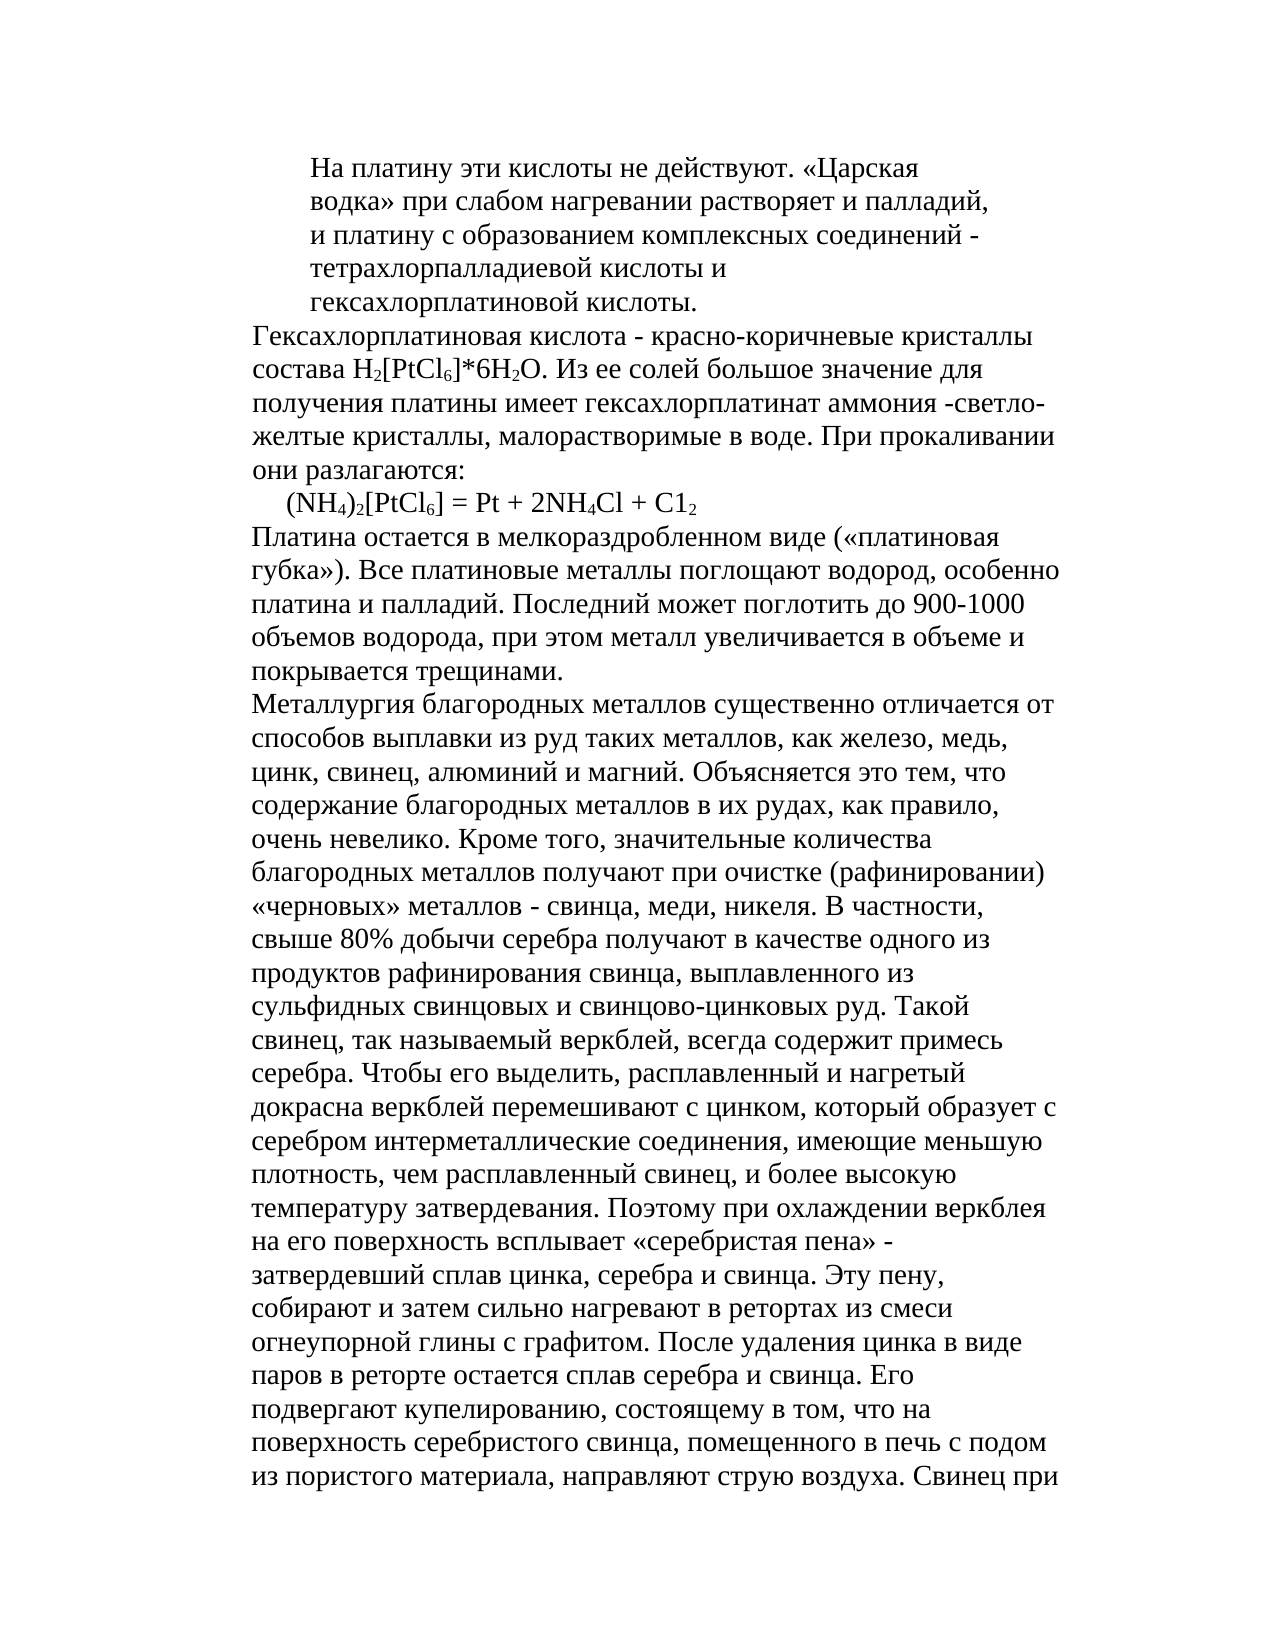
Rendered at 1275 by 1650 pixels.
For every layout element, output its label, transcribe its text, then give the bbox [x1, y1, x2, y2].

text Гексахлорплатиновая кислота - красно-коричневые кристаллы состава H2[PtCl6]*6H2O. Из ее солей большое значение для получения платины имеет гексахлорплатинат аммония -светло-желтые кристаллы, малорастворимые в воде. При прокаливании они разлагаются: [252, 318, 1061, 485]
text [251, 687, 1063, 1492]
text Платина остается в мелкораздробленном виде («платиновая губка»). Все платиновые металлы поглощают водород, особенно платина и палладий. Последний может поглотить до 900-1000 объемов водорода, при этом металл увеличивается в объеме и покрывается трещинами. [251, 519, 1063, 687]
text На платину эти кислоты не действуют. «Царская водка» при слабом нагревании растворяет и палладий, и платину с образованием комплексных соединений - тетрахлорпалладиевой кислоты и гексахлорплатиновой кислоты. [310, 150, 1001, 318]
text (NH4)2[PtCl6] = Pt + 2NH4Cl + С12 [251, 485, 1062, 519]
